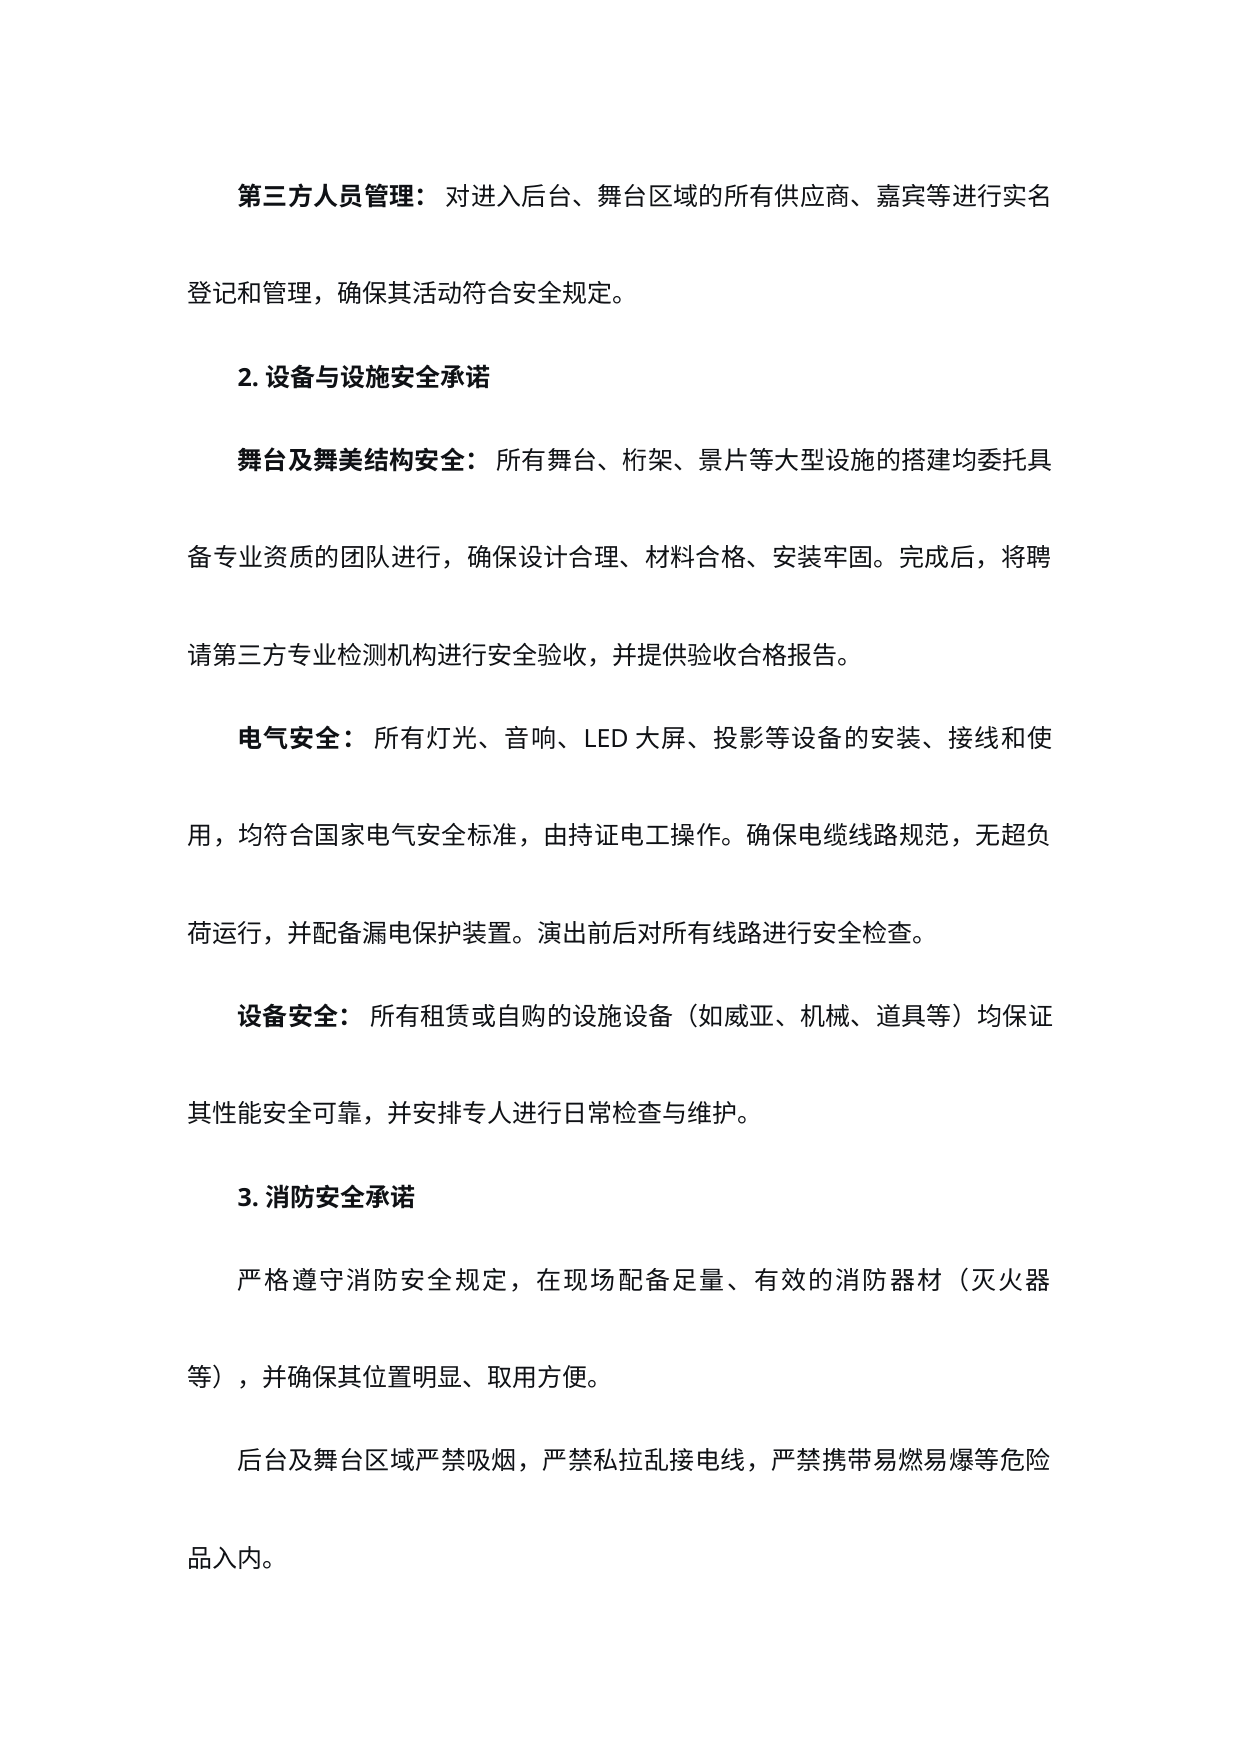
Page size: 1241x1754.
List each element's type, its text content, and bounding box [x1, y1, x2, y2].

text 设备安全： 所有租赁或自购的设施设备（如威亚、机械、道具等）均保证其性能安全可靠，并安排专人进行日常检查与维护。 [187, 982, 1053, 1144]
text 2. 设备与设施安全承诺 [187, 343, 1053, 408]
text 舞台及舞美结构安全： 所有舞台、桁架、景片等大型设施的搭建均委托具备专业资质的团队进行，确保设计合理、材料合格、安装牢固。完成后，将聘请第三方专业检测机构进行安全验收，并提供验收合格报告。 [187, 426, 1053, 686]
text 3. 消防安全承诺 [187, 1163, 1053, 1228]
text 严格遵守消防安全规定，在现场配备足量、有效的消防器材（灭火器等），并确保其位置明显、取用方便。 [187, 1246, 1053, 1408]
text 电气安全： 所有灯光、音响、LED大屏、投影等设备的安装、接线和使用，均符合国家电气安全标准，由持证电工操作。确保电缆线路规范，无超负荷运行，并配备漏电保护装置。演出前后对所有线路进行安全检查。 [187, 704, 1053, 964]
text 后台及舞台区域严禁吸烟，严禁私拉乱接电线，严禁携带易燃易爆等危险品入内。 [187, 1426, 1053, 1589]
text 第三方人员管理： 对进入后台、舞台区域的所有供应商、嘉宾等进行实名登记和管理，确保其活动符合安全规定。 [187, 162, 1053, 324]
